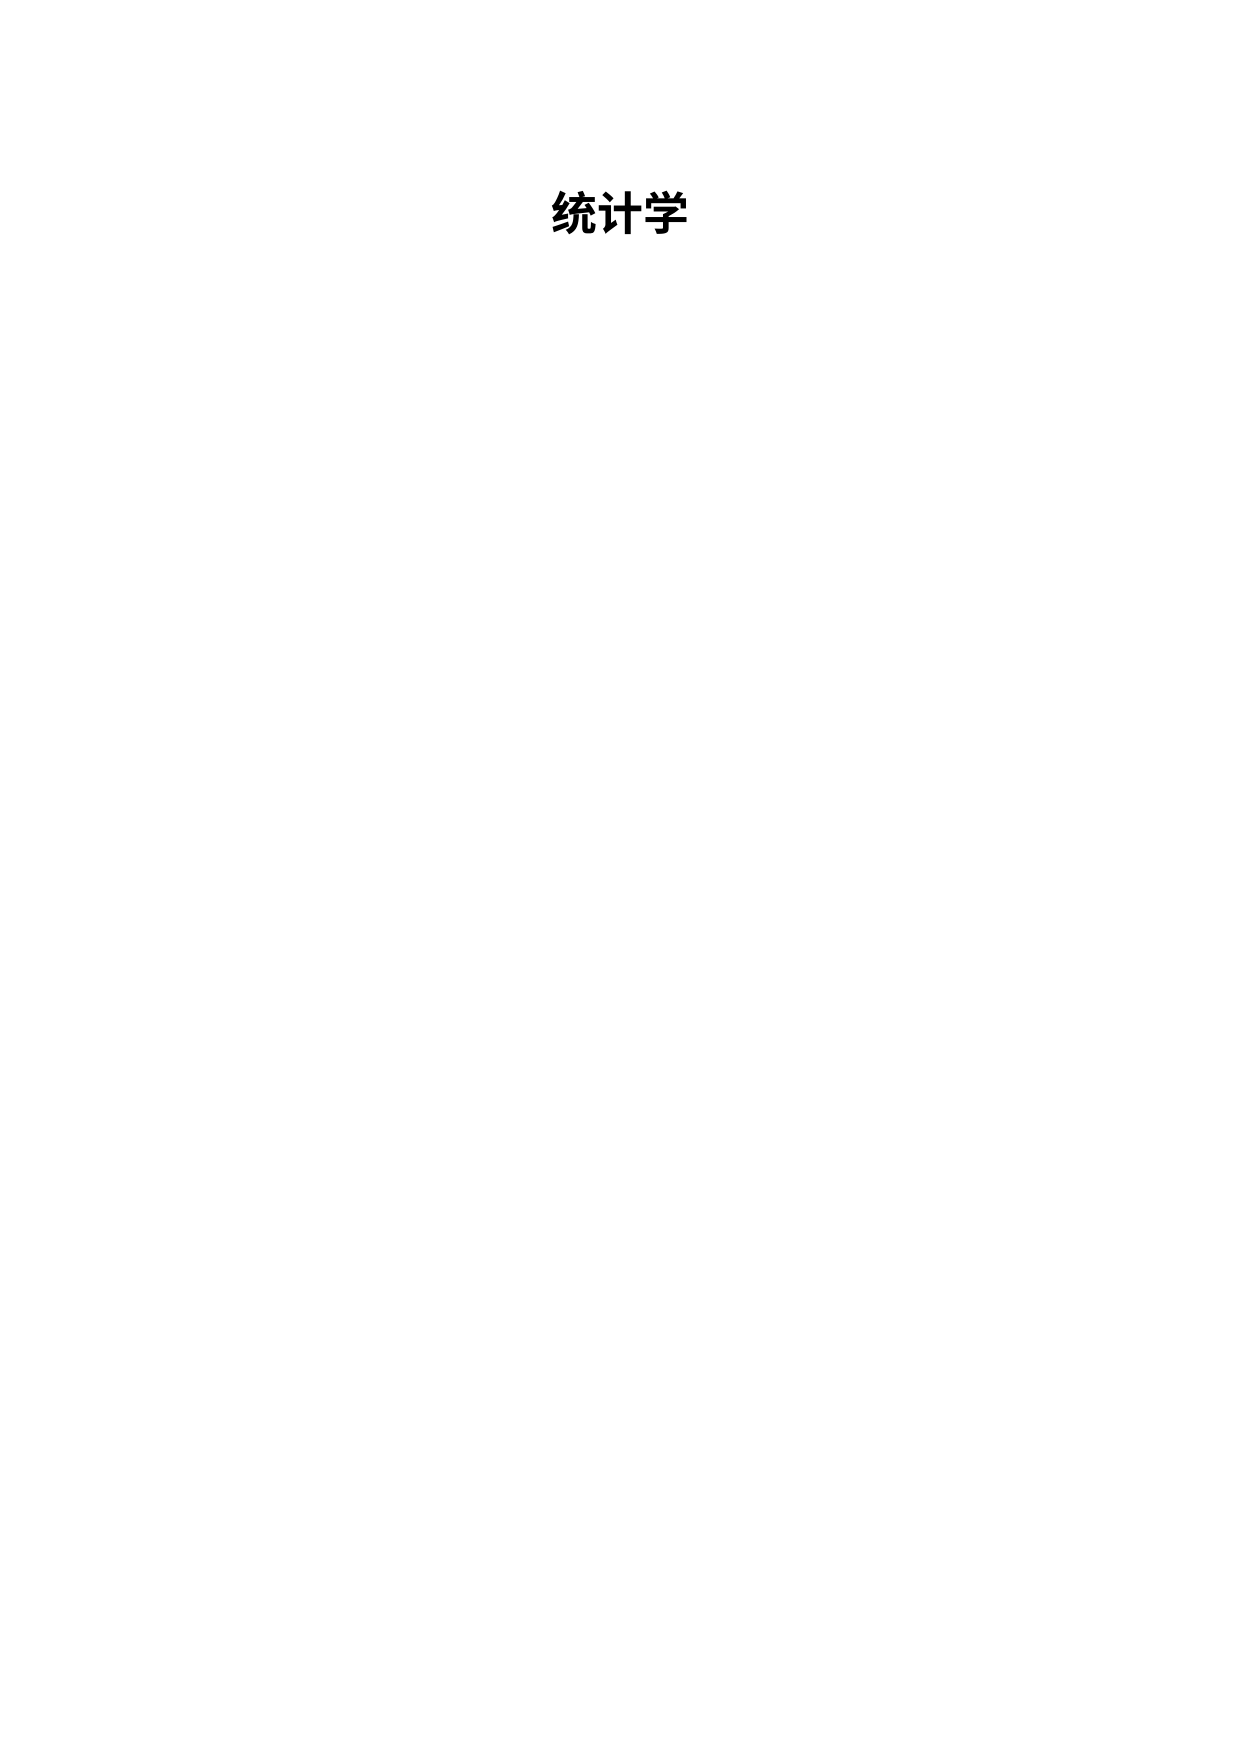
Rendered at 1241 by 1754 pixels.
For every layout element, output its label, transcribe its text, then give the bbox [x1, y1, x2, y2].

subtitle 统计学 [187, 162, 1053, 259]
